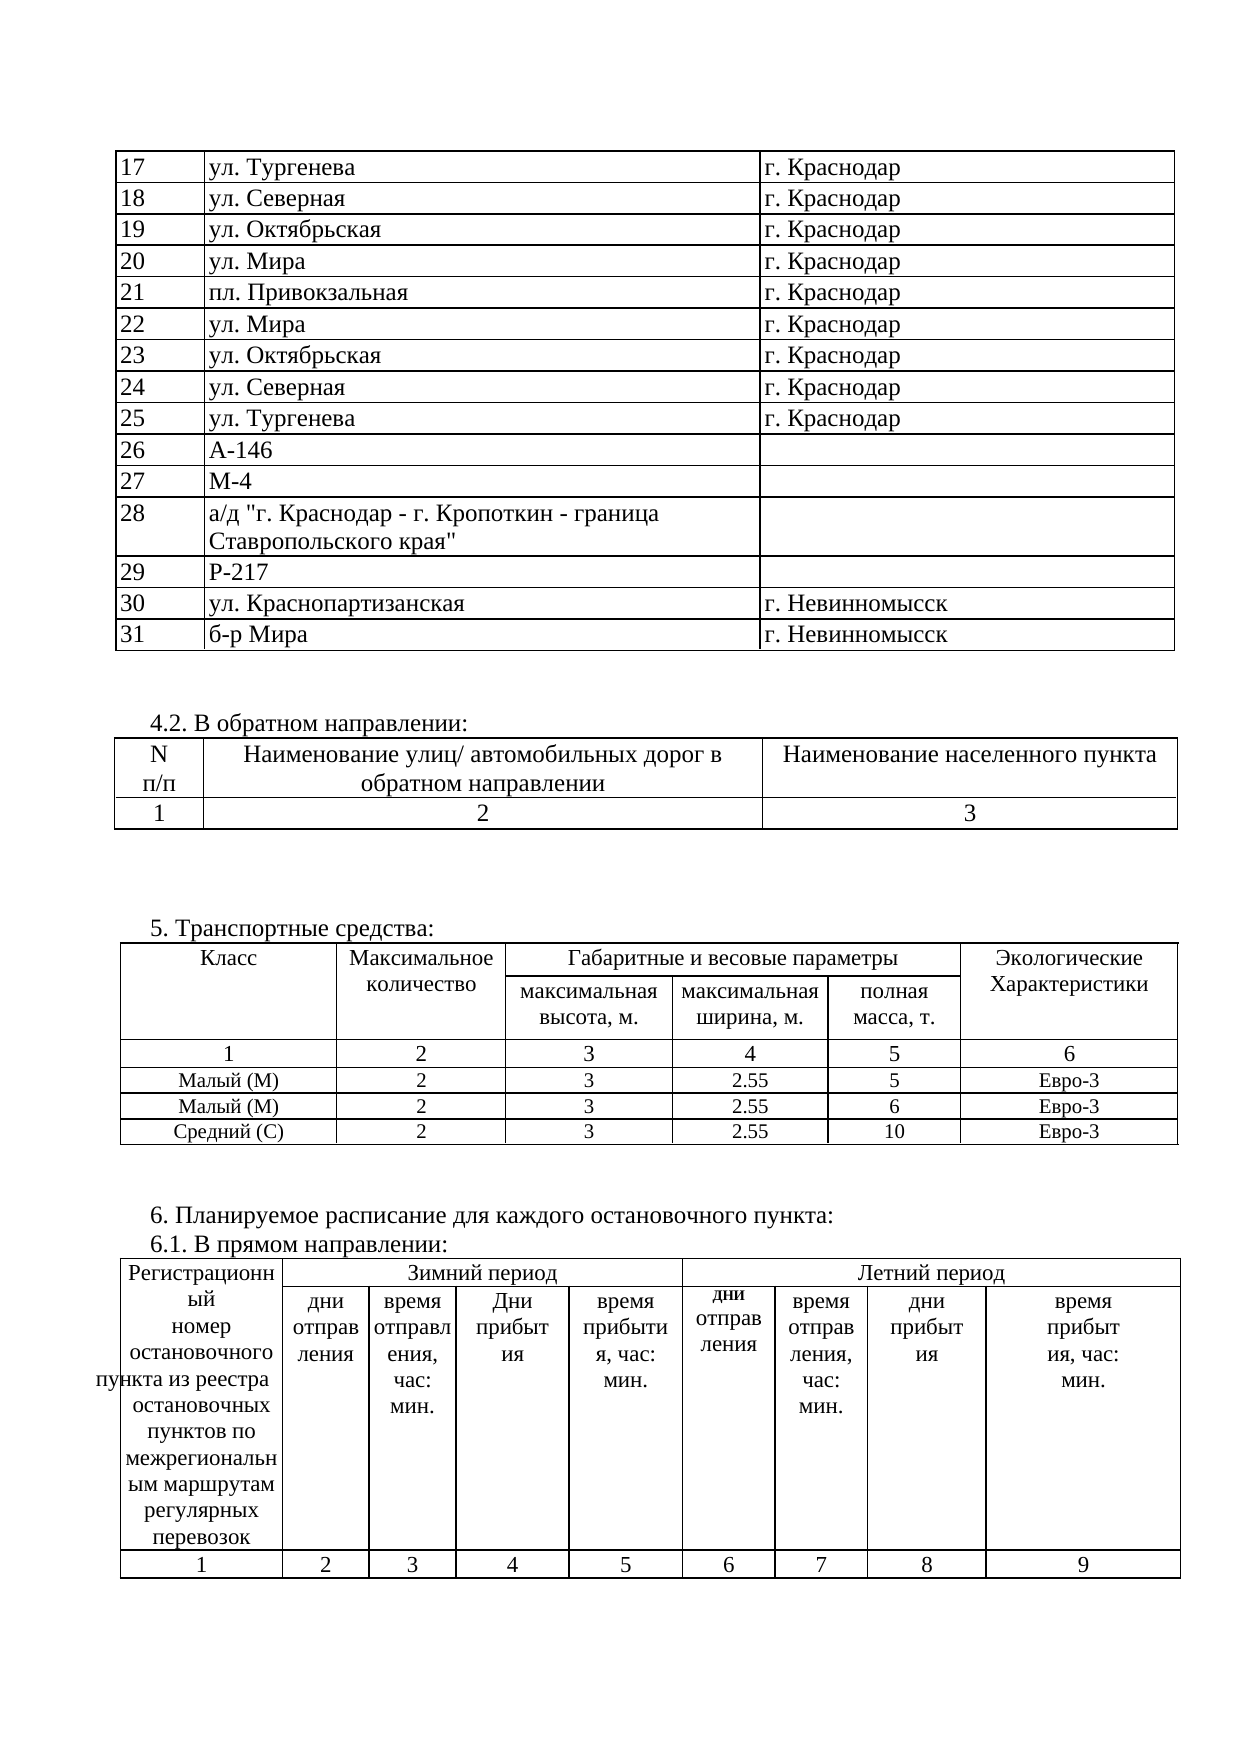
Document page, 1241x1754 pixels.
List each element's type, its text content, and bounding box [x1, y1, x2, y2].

table_header Наименование улиц/ автомобильных дорог в обратном направлении [204, 739, 762, 796]
table_cell г. Краснодар [761, 277, 1174, 307]
table_cell 25 [117, 403, 204, 433]
table_cell 23 [117, 340, 204, 370]
table_cell г. Краснодар [761, 183, 1174, 213]
table_cell Средний (С) [121, 1120, 336, 1143]
table_cell 2 [204, 798, 762, 828]
table_cell ул. Северная [205, 183, 759, 213]
table_header Габаритные и весовые параметры [506, 944, 960, 975]
table_cell максимальная высота, м. [506, 977, 672, 1039]
table_cell 8 [868, 1551, 985, 1577]
table_cell 2.55 [673, 1068, 827, 1092]
table_cell 20 [117, 246, 204, 276]
table_cell время отправ ления, час: мин. [776, 1287, 867, 1549]
table_cell г. Краснодар [761, 372, 1174, 402]
table_cell 24 [117, 372, 204, 402]
table_cell г. Краснодар [761, 340, 1174, 370]
table_cell 3 [506, 1120, 672, 1143]
table_cell А-146 [205, 435, 759, 464]
text 5. Транспортные средства: [150, 913, 1090, 942]
table_cell время прибыти я, час: мин. [570, 1287, 682, 1549]
table_header N п/п [115, 739, 203, 796]
table_cell ул. Краснопартизанская [205, 588, 759, 618]
table_cell 6 [961, 1040, 1177, 1067]
table_cell 7 [776, 1551, 867, 1577]
table_cell 22 [117, 309, 204, 339]
table_cell 27 [117, 466, 204, 496]
table_cell 2 [337, 1040, 505, 1067]
table_cell 3 [506, 1040, 672, 1067]
table_cell 3 [763, 796, 1177, 828]
table_cell ул. Октябрьская [205, 215, 759, 244]
table_cell 19 [117, 215, 204, 244]
table_header Максимальное количество [337, 944, 505, 1039]
table_cell Евро-3 [961, 1068, 1177, 1092]
table_cell дни отправ ления [283, 1287, 368, 1549]
table_cell 6 [683, 1551, 774, 1577]
table_cell 17 [117, 152, 204, 181]
table_cell время отправл ения, час: мин. [370, 1287, 455, 1549]
table_cell дни прибыт ия [868, 1287, 985, 1549]
table_cell 10 [829, 1120, 960, 1143]
table_cell ул. Мира [205, 246, 759, 276]
table_cell Евро-3 [961, 1120, 1177, 1143]
table_cell ул. Октябрьская [205, 340, 759, 370]
table_cell 5 [829, 1040, 960, 1067]
table_cell 1 [115, 798, 203, 828]
table_cell [761, 498, 1174, 555]
table_cell ул. Мира [205, 309, 759, 339]
table_cell б-р Мира [205, 620, 759, 649]
table_cell пл. Привокзальная [205, 277, 759, 307]
table_cell Малый (М) [121, 1068, 336, 1092]
table_cell г. Краснодар [761, 403, 1174, 433]
table_cell полная масса, т. [829, 977, 960, 1039]
table_cell ул. Тургенева [205, 152, 759, 181]
text 6.1. В прямом направлении: [150, 1229, 1090, 1258]
table_cell Малый (М) [121, 1094, 336, 1118]
table_cell [761, 557, 1174, 587]
table_cell 3 [506, 1094, 672, 1118]
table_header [121, 1259, 282, 1549]
table_cell Дни прибыт ия [457, 1287, 568, 1549]
table_cell 9 [987, 1551, 1180, 1577]
table_cell г. Невинномысск [761, 620, 1174, 649]
table_cell 3 [506, 1068, 672, 1092]
table_cell г. Краснодар [761, 246, 1174, 276]
table_cell 4 [457, 1551, 568, 1577]
table_cell [761, 435, 1174, 464]
table_cell [761, 466, 1174, 496]
table_cell время прибыт ия, час: мин. [987, 1287, 1180, 1549]
table_cell а/д "г. Краснодар - г. Кропоткин - граница Ставропольского края" [205, 498, 759, 555]
table_cell 21 [117, 277, 204, 307]
table_cell 5 [829, 1068, 960, 1092]
table_cell 4 [673, 1040, 827, 1067]
table_cell 28 [117, 498, 204, 555]
table_cell 2 [283, 1551, 368, 1577]
table_cell 2.55 [673, 1120, 827, 1143]
table_cell Р-217 [205, 557, 759, 587]
table_cell г. Краснодар [761, 215, 1174, 244]
table_cell 5 [570, 1551, 682, 1577]
table_cell Евро-3 [961, 1094, 1177, 1118]
table_header Зимний период [283, 1259, 682, 1286]
table_cell 1 [121, 1551, 282, 1577]
table_cell 31 [117, 620, 204, 649]
table_cell г. Краснодар [761, 309, 1174, 339]
table_cell 3 [370, 1551, 455, 1577]
text 4.2. В обратном направлении: [150, 708, 1090, 737]
table_cell 2 [337, 1094, 505, 1118]
table_cell 26 [117, 435, 204, 464]
table_cell М-4 [205, 466, 759, 496]
table_cell 2 [337, 1120, 505, 1143]
table_cell г. Невинномысск [761, 588, 1174, 618]
table_cell 1 [121, 1040, 336, 1067]
table_cell ДНИ отправ ления [683, 1287, 774, 1549]
table_cell г. Краснодар [761, 152, 1174, 181]
table_header Летний период [683, 1259, 1180, 1286]
text 6. Планируемое расписание для каждого остановочного пункта: [150, 1200, 1090, 1229]
table_cell 6 [829, 1094, 960, 1118]
table_cell 2 [337, 1068, 505, 1092]
table_cell 18 [117, 183, 204, 213]
table_cell ул. Тургенева [205, 403, 759, 433]
table_cell 2.55 [673, 1094, 827, 1118]
table_header Наименование населенного пункта [763, 739, 1177, 796]
table_header Класс [121, 944, 336, 1039]
table_cell 29 [117, 557, 204, 587]
table_header Экологические Характеристики [961, 944, 1177, 1039]
table_cell ул. Северная [205, 372, 759, 402]
table_cell максимальная ширина, м. [673, 977, 827, 1039]
table_cell 30 [117, 588, 204, 618]
